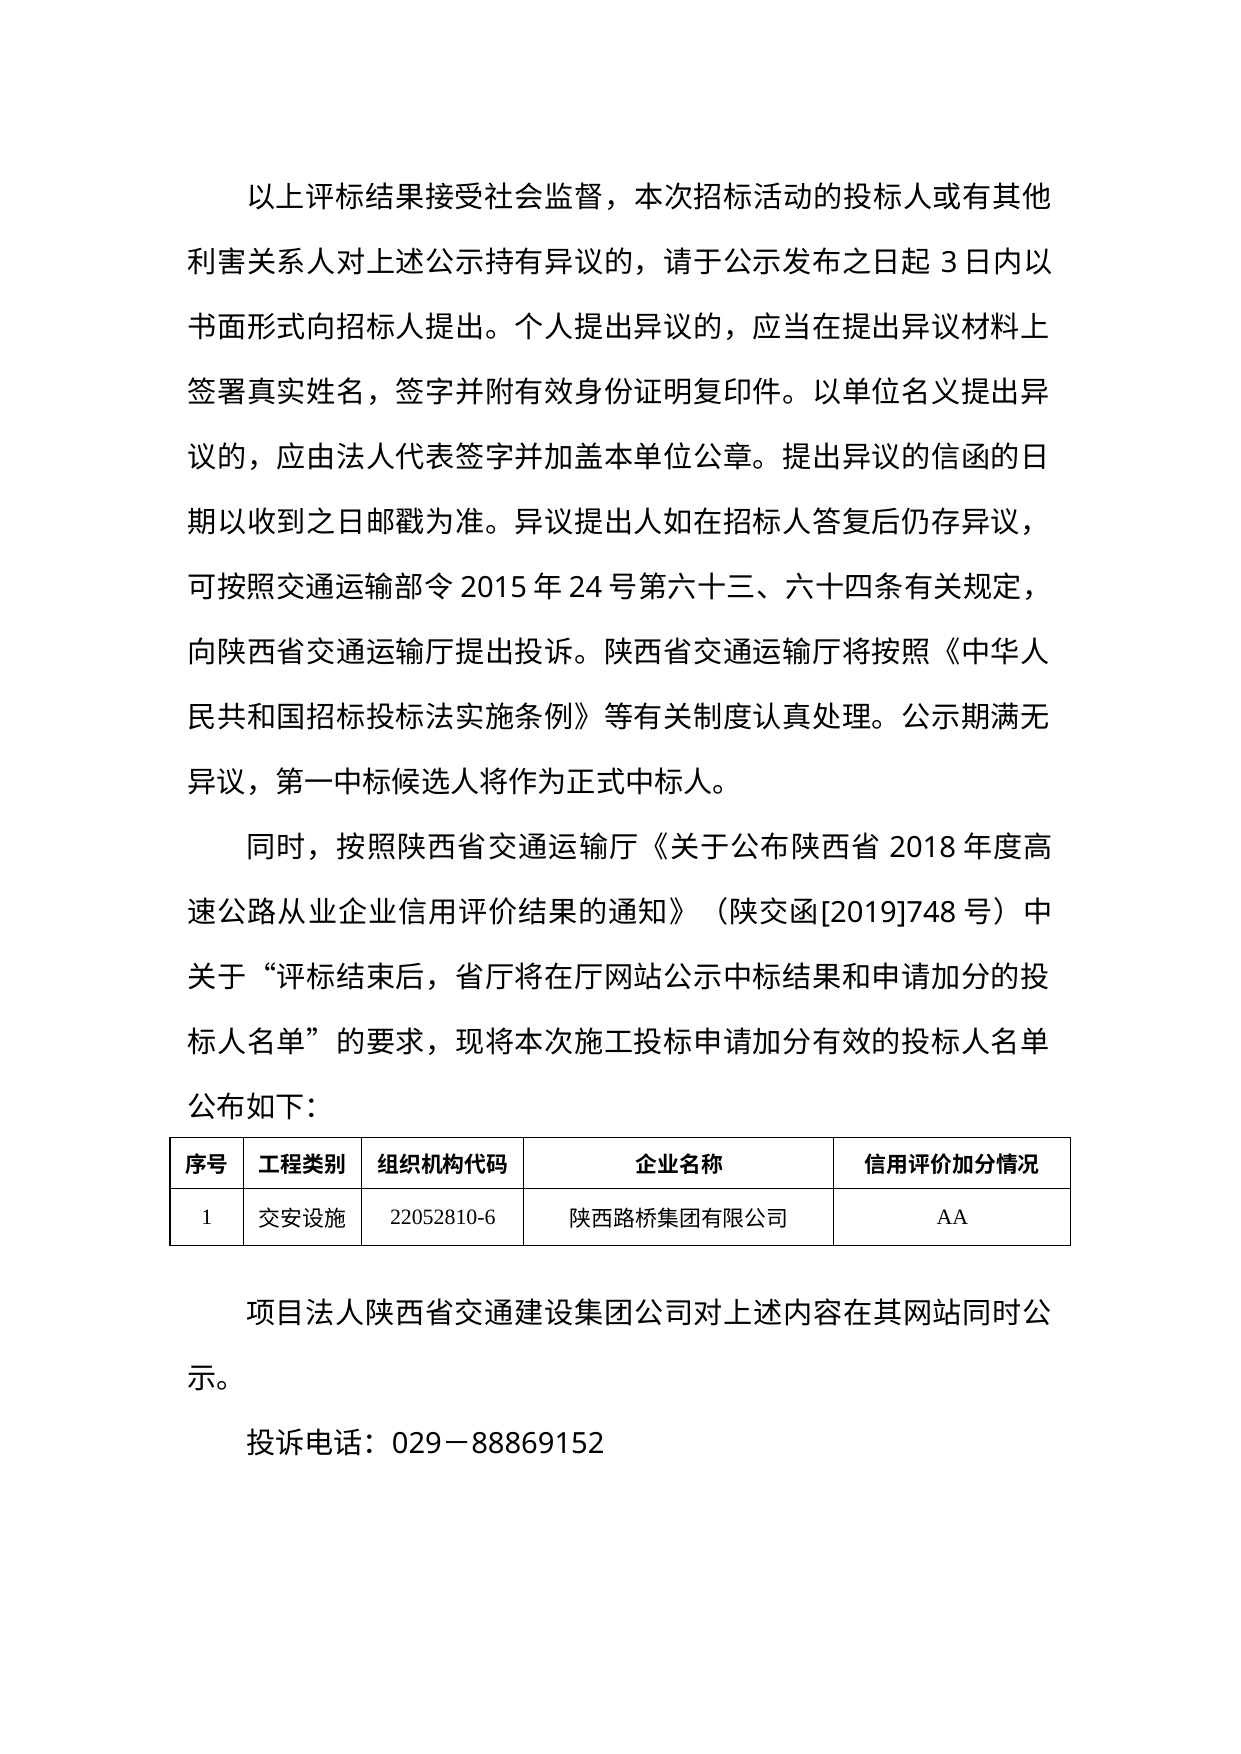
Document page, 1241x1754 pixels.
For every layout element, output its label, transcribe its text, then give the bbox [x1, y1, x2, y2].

table_header 组织机构代码 [362, 1138, 523, 1188]
table_header 工程类别 [244, 1138, 361, 1188]
table_header 企业名称 [524, 1138, 833, 1188]
table_header 信用评价加分情况 [834, 1138, 1070, 1188]
table_cell 22052810-6 [362, 1189, 523, 1245]
table_cell 交安设施 [244, 1189, 361, 1245]
table_cell 陕西路桥集团有限公司 [524, 1189, 833, 1245]
table_cell 1 [171, 1189, 243, 1245]
table_cell AA [834, 1189, 1070, 1245]
table_header 序号 [171, 1138, 243, 1188]
text 投诉电话：029－88869152 [187, 1408, 1053, 1473]
text 同时，按照陕西省交通运输厅《关于公布陕西省2018年度高速公路从业企业信用评价结果的通知》（陕交函[2019]748号）中关于“评标结束后，省厅将在厅网站公示中标结果和申请加分的投标人名单”的要求，现将本次施工投标申请加分有效的投标人名单公布如下： [187, 812, 1053, 1137]
text 项目法人陕西省交通建设集团公司对上述内容在其网站同时公示。 [187, 1278, 1053, 1408]
text 以上评标结果接受社会监督，本次招标活动的投标人或有其他利害关系人对上述公示持有异议的，请于公示发布之日起3日内以书面形式向招标人提出。个人提出异议的，应当在提出异议材料上签署真实姓名，签字并附有效身份证明复印件。以单位名义提出异议的，应由法人代表签字并加盖本单位公章。提出异议的信函的日期以收到之日邮戳为准。异议提出人如在招标人答复后仍存异议，可按照交通运输部令2015年24号第六十三、六十四条有关规定，向陕西省交通运输厅提出投诉。陕西省交通运输厅将按照《中华人民共和国招标投标法实施条例》等有关制度认真处理。公示期满无异议，第一中标候选人将作为正式中标人。 [187, 162, 1053, 812]
